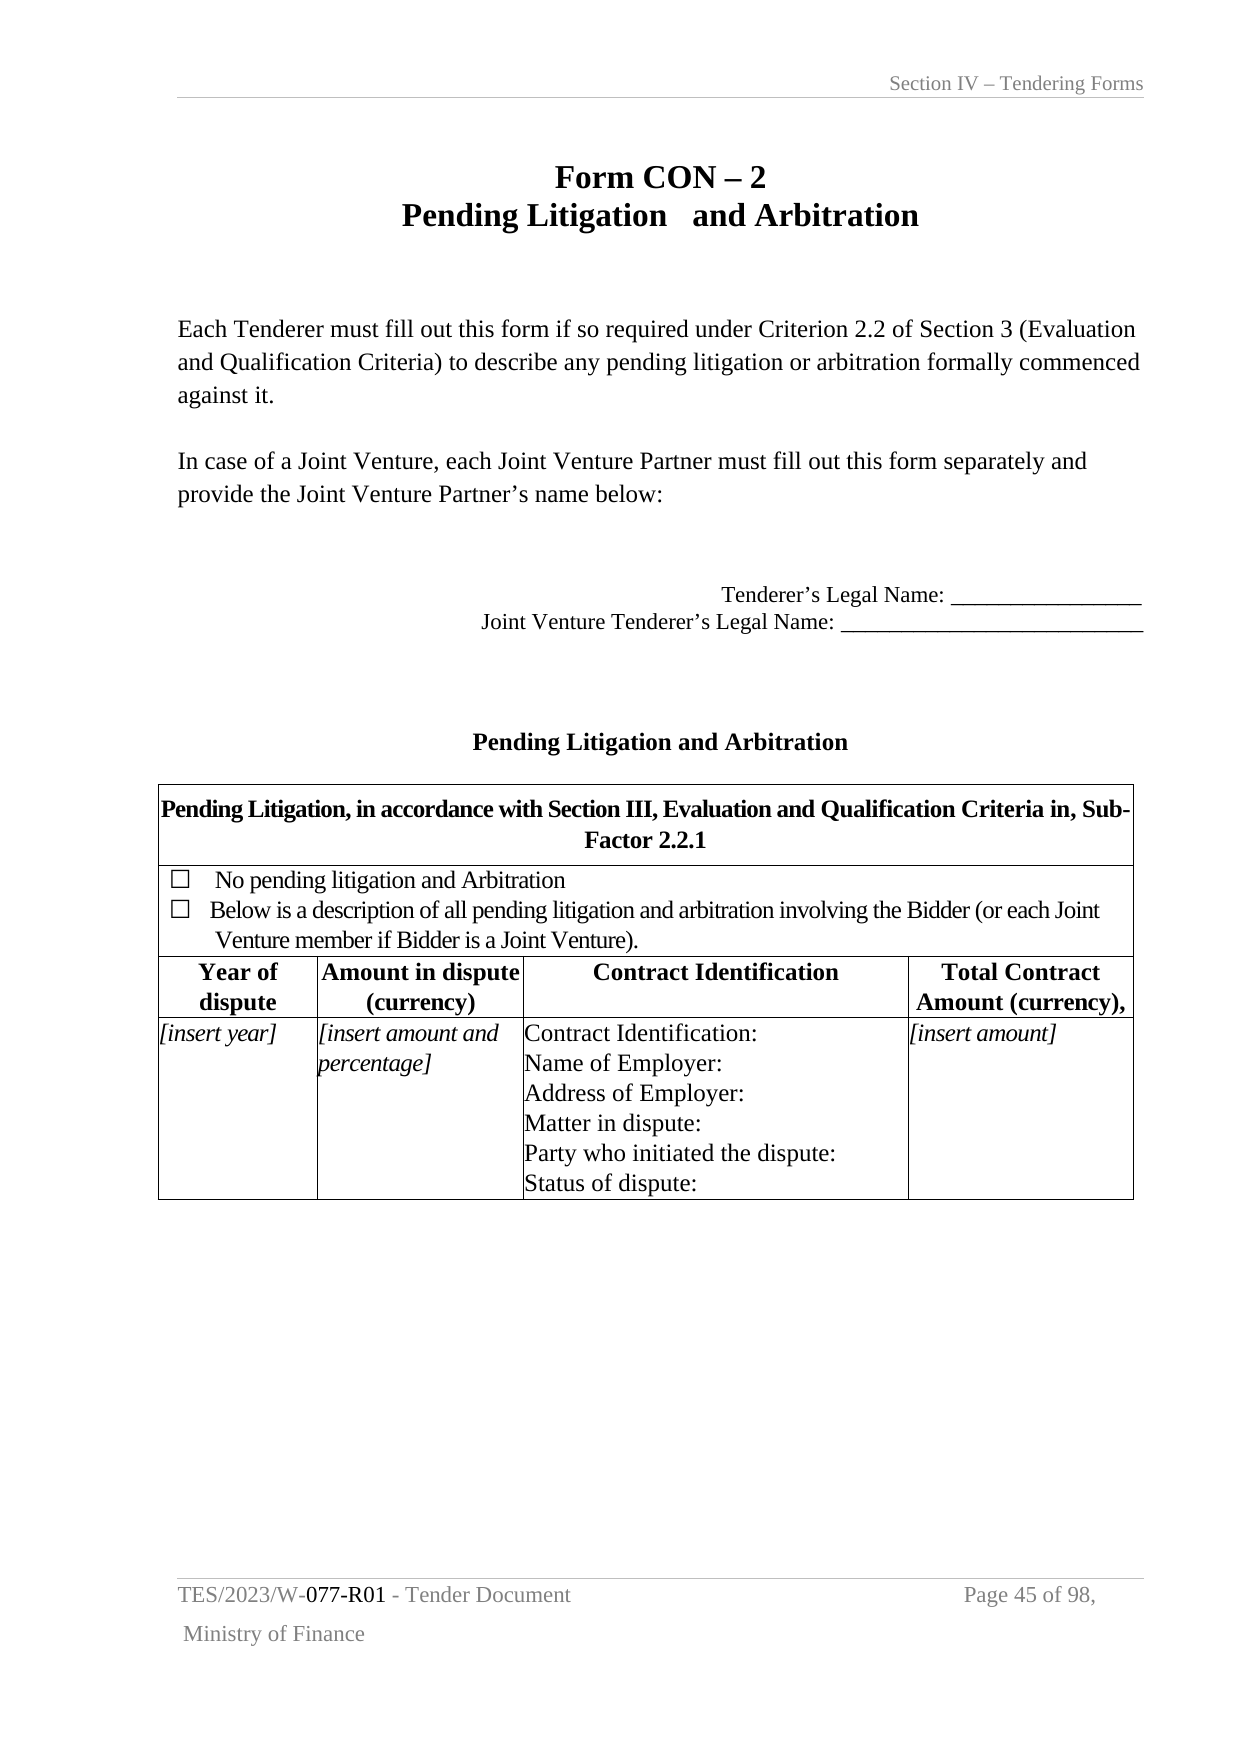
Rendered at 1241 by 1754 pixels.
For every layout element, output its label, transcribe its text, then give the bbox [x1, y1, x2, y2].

text Tenderer’s Legal Name: ________________ Joint Venture Tenderer’s Legal Name: _________________________ [177, 580, 1144, 635]
table_cell Amount in dispute (currency) [318, 957, 523, 1017]
table_cell [insert amount] [909, 1018, 1133, 1199]
text In case of a Joint Venture, each Joint Venture Partner must fill out this form separately and provide the Joint Venture Partner’s name below: [177, 446, 1144, 508]
table_cell Contract Identification [524, 957, 908, 1017]
subtitle Form CON – 2 Pending Litigation and Arbitration [177, 157, 1144, 234]
table_cell Contract Identification: Name of Employer: Address of Employer: Matter in dispute: Party who initiated the dispute: Status of dispute: [524, 1018, 908, 1199]
table_cell Year of dispute [159, 957, 317, 1017]
table_cell ☐ No pending litigation and Arbitration [159, 866, 1133, 896]
table_header Pending Litigation, in accordance with Section III, Evaluation and Qualification Criteria in, Sub-Factor 2.2.1 [159, 785, 1133, 865]
table_cell [insert year] [159, 1018, 317, 1199]
table_cell [insert amount and percentage] [318, 1018, 523, 1199]
table_cell ☐ Below is a description of all pending litigation and arbitration involving the Bidder (or each Joint Venture member if Bidder is a Joint Venture). [159, 896, 1133, 956]
table_cell Total Contract Amount (currency), [909, 957, 1133, 1017]
text Each Tenderer must fill out this form if so required under Criterion 2.2 of Section 3 (Evaluation and Qualification Criteria) to describe any pending litigation or arbitration formally commenced against it. [177, 314, 1144, 409]
text Pending Litigation and Arbitration [177, 727, 1144, 755]
